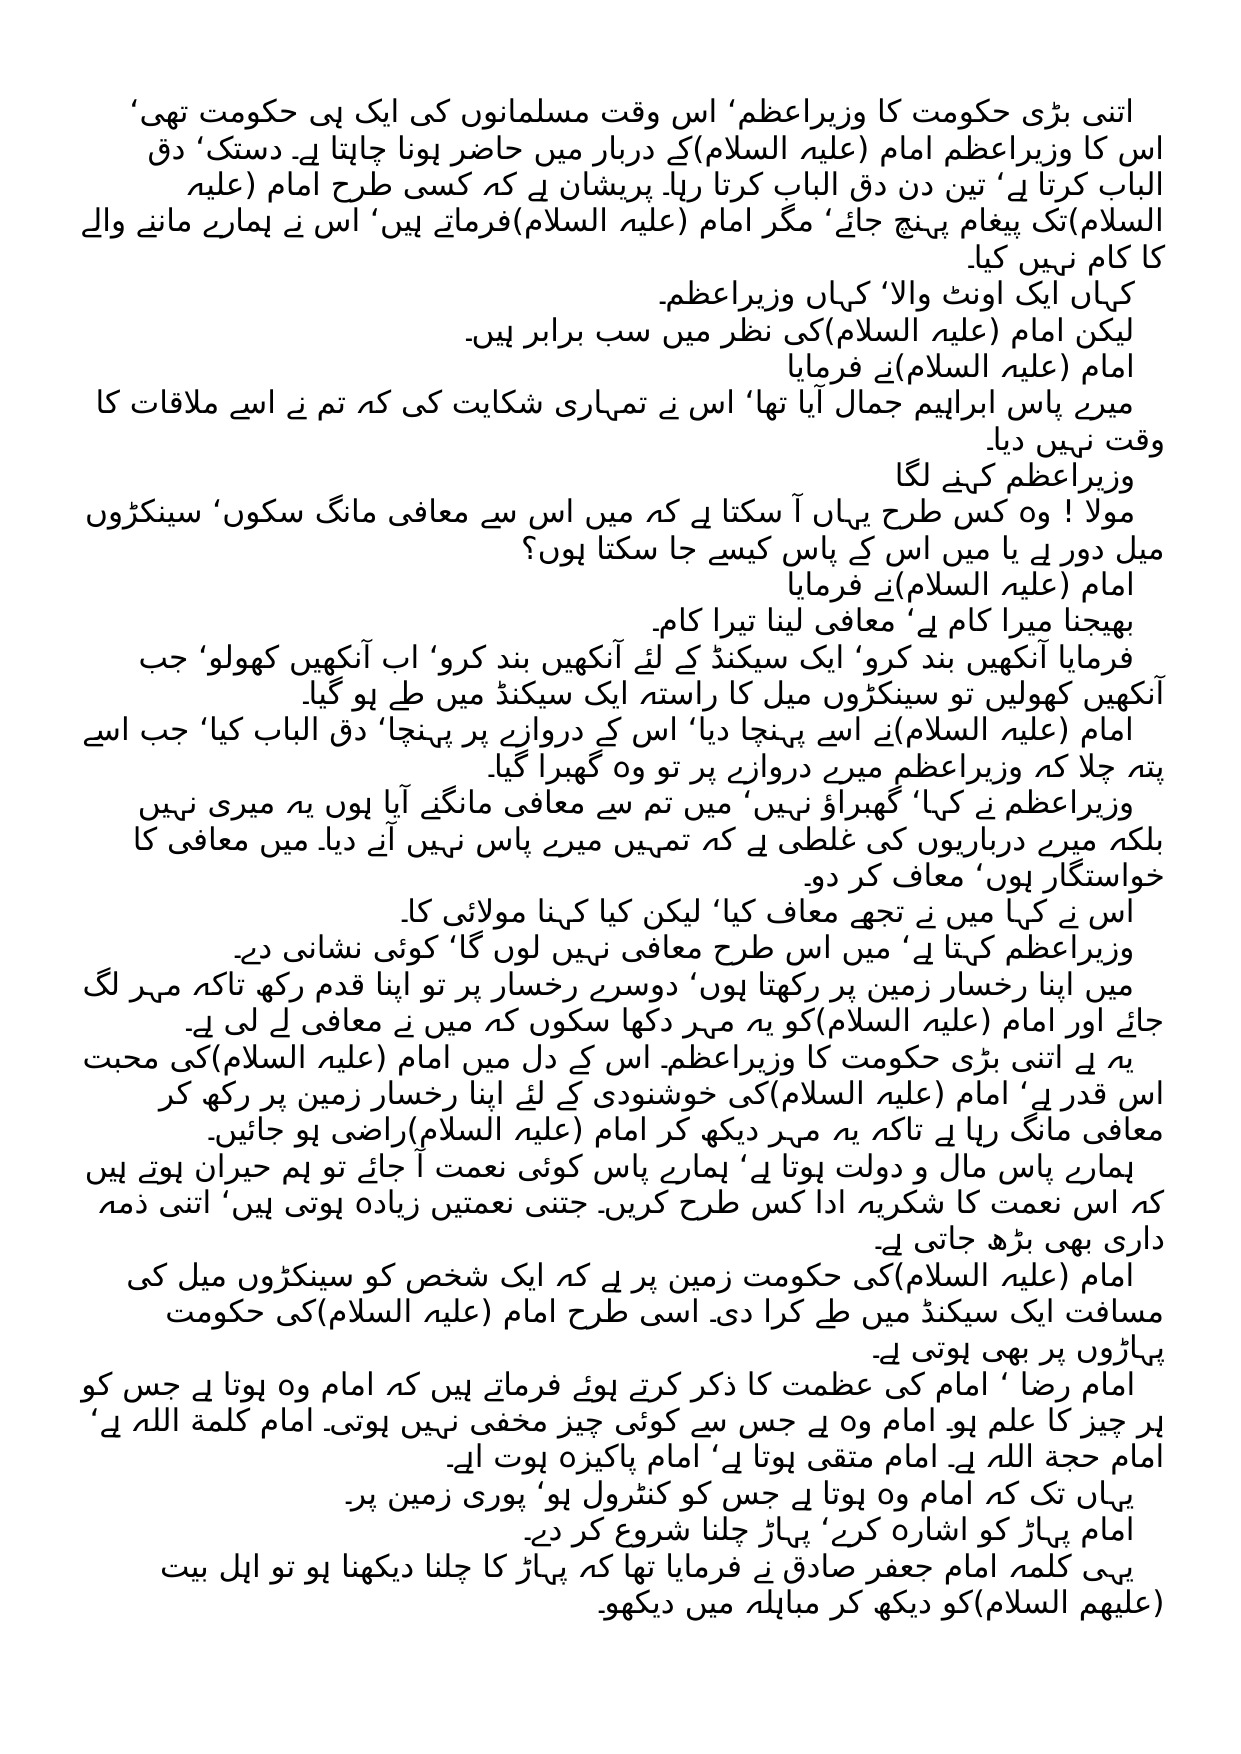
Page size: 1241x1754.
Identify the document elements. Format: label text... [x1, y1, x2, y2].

text میں اپنا رخسار زمین پر رکھتا ہوں‘ دوسرے رخسار پر تو اپنا قدم رکھ تاکہ مہر لگ جائے اور امام (علیہ السلام)کو یہ مہر دکھا سکوں کہ میں نے معافی لے لی ہے۔ [75, 966, 1165, 1039]
text میرے پاس ابراہیم جمال آیا تھا‘ اس نے تمہاری شکایت کی کہ تم نے اسے ملاقات کا وقت نہیں دیا۔ [75, 384, 1165, 457]
text یہاں تک کہ امام وہ ہوتا ہے جس کو کنٹرول ہو‘ پوری زمین پر۔ [75, 1475, 1165, 1512]
text یہی کلمہ امام جعفر صادق نے فرمایا تھا کہ پہاڑ کا چلنا دیکھنا ہو تو اہل بیت (علیھم السلام)کو دیکھ کر مباہلہ میں دیکھو۔ [75, 1548, 1165, 1621]
text امام پہاڑ کو اشارہ کرے‘ پہاڑ چلنا شروع کر دے۔ [75, 1512, 1165, 1548]
text یہ ہے اتنی بڑی حکومت کا وزیراعظم۔ اس کے دل میں امام (علیہ السلام)کی محبت اس قدر ہے‘ امام (علیہ السلام)کی خوشنودی کے لئے اپنا رخسار زمین پر رکھ کر معافی مانگ رہا ہے تاکہ یہ مہر دیکھ کر امام (علیہ السلام)راضی ہو جائیں۔ [75, 1039, 1165, 1148]
text اتنی بڑی حکومت کا وزیراعظم‘ اس وقت مسلمانوں کی ایک ہی حکومت تھی‘ اس کا وزیراعظم امام (علیہ السلام)کے دربار میں حاضر ہونا چاہتا ہے۔ دستک‘ دق الباب کرتا ہے‘ تین دن دق الباب کرتا رہا۔ پریشان ہے کہ کسی طرح امام (علیہ السلام)تک پیغام پہنچ جائے‘ مگر امام (علیہ السلام)فرماتے ہیں‘ اس نے ہمارے ماننے والے کا کام نہیں کیا۔ [75, 94, 1165, 276]
text امام رضا ‘ امام کی عظمت کا ذکر کرتے ہوئے فرماتے ہیں کہ امام وہ ہوتا ہے جس کو ہر چیز کا علم ہو۔ امام وہ ہے جس سے کوئی چیز مخفی نہیں ہوتی۔ امام کلمة اللہ ہے‘ امام حجة اللہ ہے۔ امام متقی ہوتا ہے‘ امام پاکیزہ ہوت اہے۔ [75, 1366, 1165, 1475]
text وزیراعظم کہنے لگا [75, 457, 1165, 494]
text امام (علیہ السلام)کی حکومت زمین پر ہے کہ ایک شخص کو سینکڑوں میل کی مسافت ایک سیکنڈ میں طے کرا دی۔ اسی طرح امام (علیہ السلام)کی حکومت پہاڑوں پر بھی ہوتی ہے۔ [75, 1257, 1165, 1366]
text بھیجنا میرا کام ہے‘ معافی لینا تیرا کام۔ [75, 603, 1165, 639]
text وزیراعظم کہتا ہے‘ میں اس طرح معافی نہیں لوں گا‘ کوئی نشانی دے۔ [75, 930, 1165, 966]
text اس نے کہا میں نے تجھے معاف کیا‘ لیکن کیا کہنا مولائی کا۔ [75, 893, 1165, 930]
text امام (علیہ السلام)نے فرمایا [75, 566, 1165, 603]
text فرمایا آنکھیں بند کرو‘ ایک سیکنڈ کے لئے آنکھیں بند کرو‘ اب آنکھیں کھولو‘ جب آنکھیں کھولیں تو سینکڑوں میل کا راستہ ایک سیکنڈ میں طے ہو گیا۔ [75, 639, 1165, 712]
text ہمارے پاس مال و دولت ہوتا ہے‘ ہمارے پاس کوئی نعمت آ جائے تو ہم حیران ہوتے ہیں کہ اس نعمت کا شکریہ ادا کس طرح کریں۔ جتنی نعمتیں زیادہ ہوتی ہیں‘ اتنی ذمہ داری بھی بڑھ جاتی ہے۔ [75, 1148, 1165, 1257]
text وزیراعظم نے کہا‘ گھبراؤ نہیں‘ میں تم سے معافی مانگنے آیا ہوں یہ میری نہیں بلکہ میرے درباریوں کی غلطی ہے کہ تمہیں میرے پاس نہیں آنے دیا۔ میں معافی کا خواستگار ہوں‘ معاف کر دو۔ [75, 784, 1165, 893]
text امام (علیہ السلام)نے اسے پہنچا دیا‘ اس کے دروازے پر پہنچا‘ دق الباب کیا‘ جب اسے پتہ چلا کہ وزیراعظم میرے دروازے پر تو وہ گھبرا گیا۔ [75, 712, 1165, 784]
text کہاں ایک اونٹ والا‘ کہاں وزیراعظم۔ [75, 276, 1165, 312]
text لیکن امام (علیہ السلام)کی نظر میں سب برابر ہیں۔ [75, 312, 1165, 348]
text امام (علیہ السلام)نے فرمایا [75, 348, 1165, 384]
text مولا ! وہ کس طرح یہاں آ سکتا ہے کہ میں اس سے معافی مانگ سکوں‘ سینکڑوں میل دور ہے یا میں اس کے پاس کیسے جا سکتا ہوں؟ [75, 494, 1165, 566]
